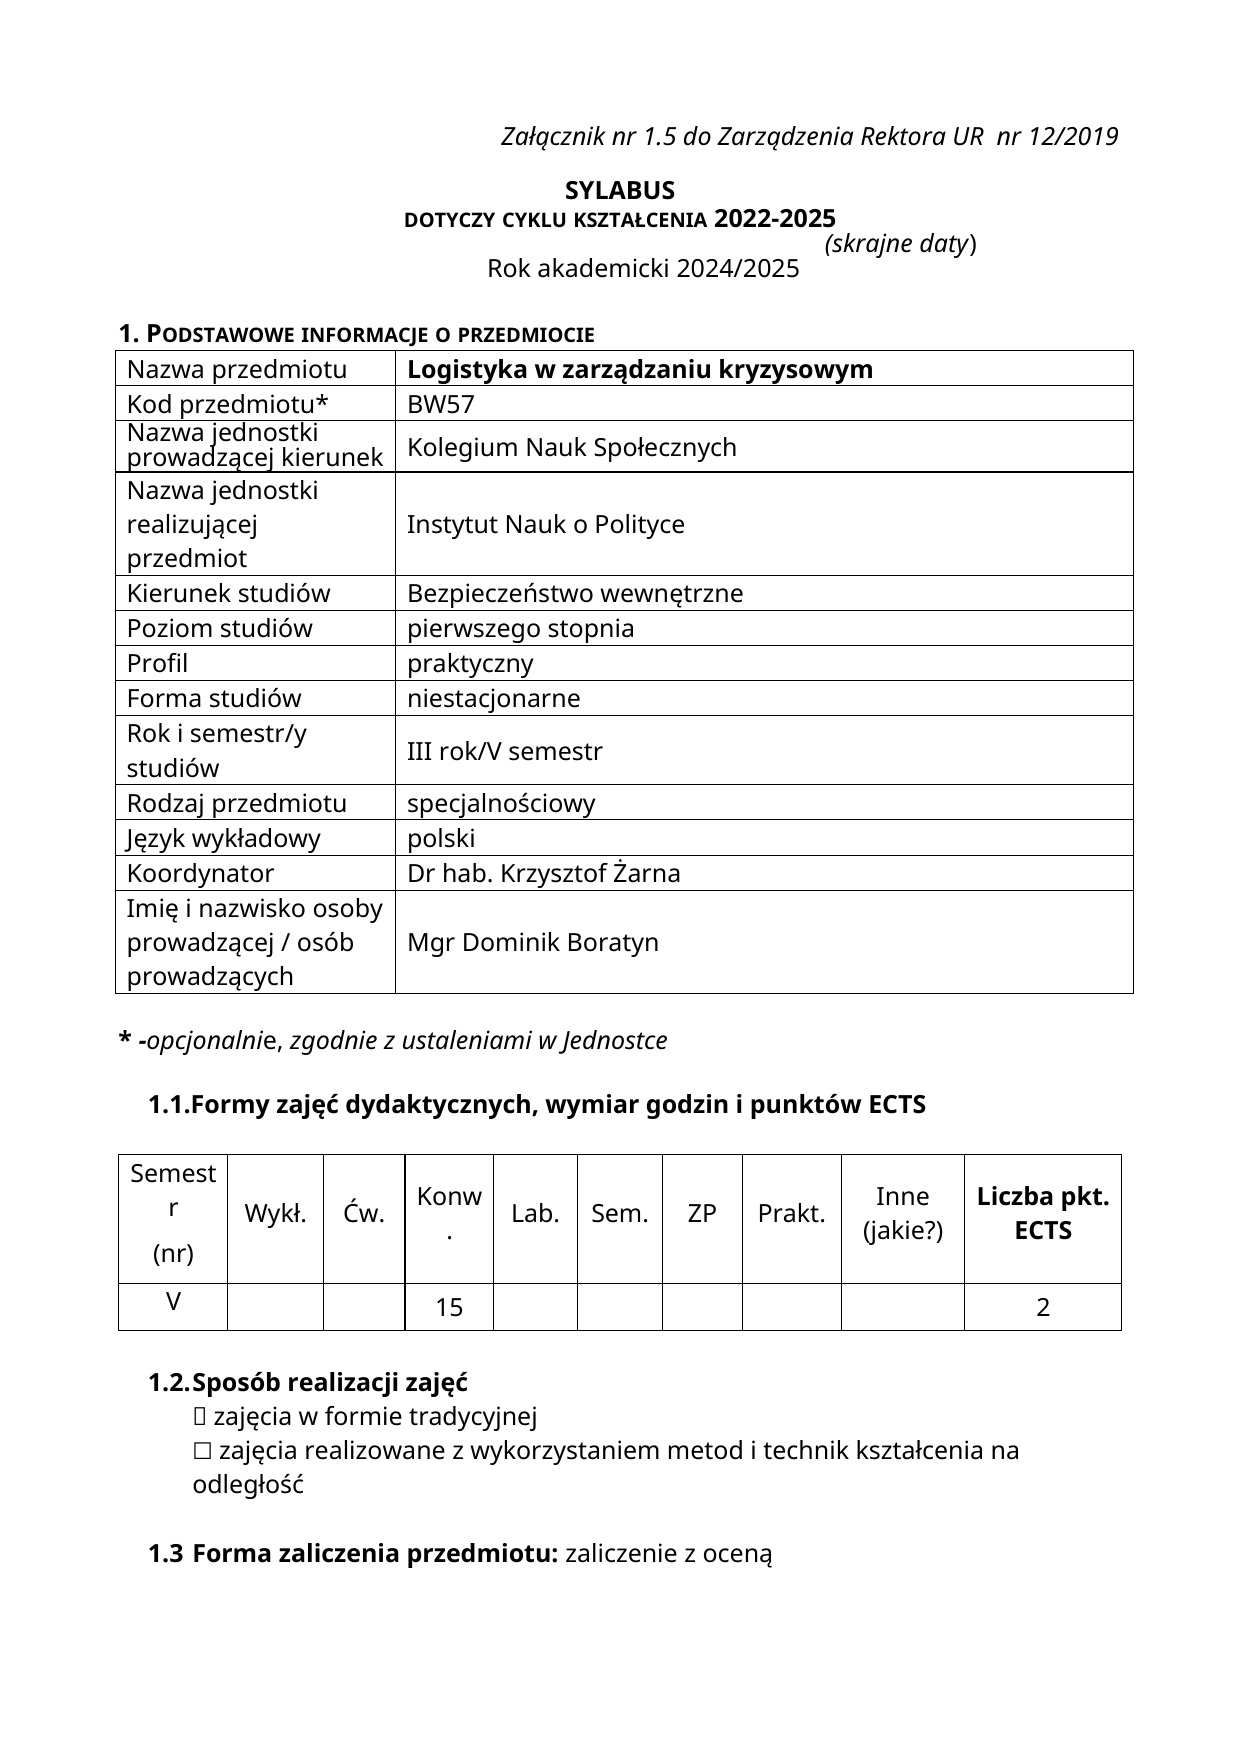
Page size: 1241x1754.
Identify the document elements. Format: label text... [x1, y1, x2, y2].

table_cell Profil [116, 646, 395, 680]
table_cell Forma studiów [116, 681, 395, 715]
table_cell [842, 1284, 964, 1330]
table_cell Mgr Dominik Boratyn [396, 891, 1133, 993]
table_cell 2 [965, 1284, 1121, 1330]
text dotyczy cyklu kształcenia 2022-2025 [118, 207, 1122, 232]
text * -opcjonalnie, zgodnie z ustaleniami w Jednostce [118, 1023, 1122, 1057]
table_header Inne (jakie?) [842, 1155, 964, 1283]
table_cell pierwszego stopnia [396, 611, 1133, 645]
table_cell [578, 1284, 662, 1330]
text Załącznik nr 1.5 do Zarządzenia Rektora UR nr 12/2019 [118, 118, 1122, 152]
table_cell Nazwa jednostki prowadzącej kierunek [116, 421, 395, 471]
table_cell Instytut Nauk o Polityce [396, 473, 1133, 575]
table_header Logistyka w zarządzaniu kryzysowym [396, 351, 1133, 385]
table_cell polski [396, 820, 1133, 854]
table_cell III rok/V semestr [396, 716, 1133, 784]
table_header Konw. [406, 1155, 493, 1283]
table_cell specjalnościowy [396, 785, 1133, 819]
table_cell Dr hab. Krzysztof Żarna [396, 856, 1133, 889]
table_cell [228, 1284, 323, 1330]
table_cell niestacjonarne [396, 681, 1133, 715]
table_header Liczba pkt. ECTS [965, 1155, 1121, 1283]
text 1.2. Sposób realizacji zajęć [148, 1365, 1122, 1399]
table_cell Rodzaj przedmiotu [116, 785, 395, 819]
text Rok akademicki 2024/2025 [118, 257, 1122, 282]
table_header Wykł. [228, 1155, 323, 1283]
text 1.1.Formy zajęć dydaktycznych, wymiar godzin i punktów ECTS [148, 1086, 1122, 1120]
table_header Sem. [578, 1155, 662, 1283]
table_header Nazwa przedmiotu [116, 351, 395, 385]
table_cell praktyczny [396, 646, 1133, 680]
table_cell Bezpieczeństwo wewnętrzne [396, 576, 1133, 610]
table_cell [663, 1284, 742, 1330]
table_cell Koordynator [116, 856, 395, 889]
text 1. Podstawowe informacje o przedmiocie [118, 316, 1122, 350]
text ☐ zajęcia realizowane z wykorzystaniem metod i technik kształcenia na odległość [192, 1433, 1122, 1501]
table_cell Język wykładowy [116, 820, 395, 854]
text  zajęcia w formie tradycyjnej [192, 1399, 1122, 1433]
table_header Lab. [494, 1155, 577, 1283]
text (skrajne daty) [118, 232, 1122, 257]
table_cell V [119, 1284, 227, 1330]
table_header ZP [663, 1155, 742, 1283]
table_cell Kierunek studiów [116, 576, 395, 610]
table_cell [324, 1284, 404, 1330]
table_cell Kolegium Nauk Społecznych [396, 421, 1133, 471]
table_cell Kod przedmiotu* [116, 386, 395, 420]
table_cell 15 [406, 1284, 493, 1330]
table_cell Imię i nazwisko osoby prowadzącej / osób prowadzących [116, 891, 395, 993]
table_cell [743, 1284, 841, 1330]
text SYLABUS [118, 173, 1122, 207]
table_cell [494, 1284, 577, 1330]
table_cell BW57 [396, 386, 1133, 420]
table_header Prakt. [743, 1155, 841, 1283]
table_cell Rok i semestr/y studiów [116, 716, 395, 784]
text 1.3 Forma zaliczenia przedmiotu: zaliczenie z oceną [148, 1535, 1122, 1569]
table_header Semestr (nr) [119, 1155, 227, 1283]
table_header Ćw. [324, 1155, 404, 1283]
table_cell Nazwa jednostki realizującej przedmiot [116, 473, 395, 575]
table_cell Poziom studiów [116, 611, 395, 645]
